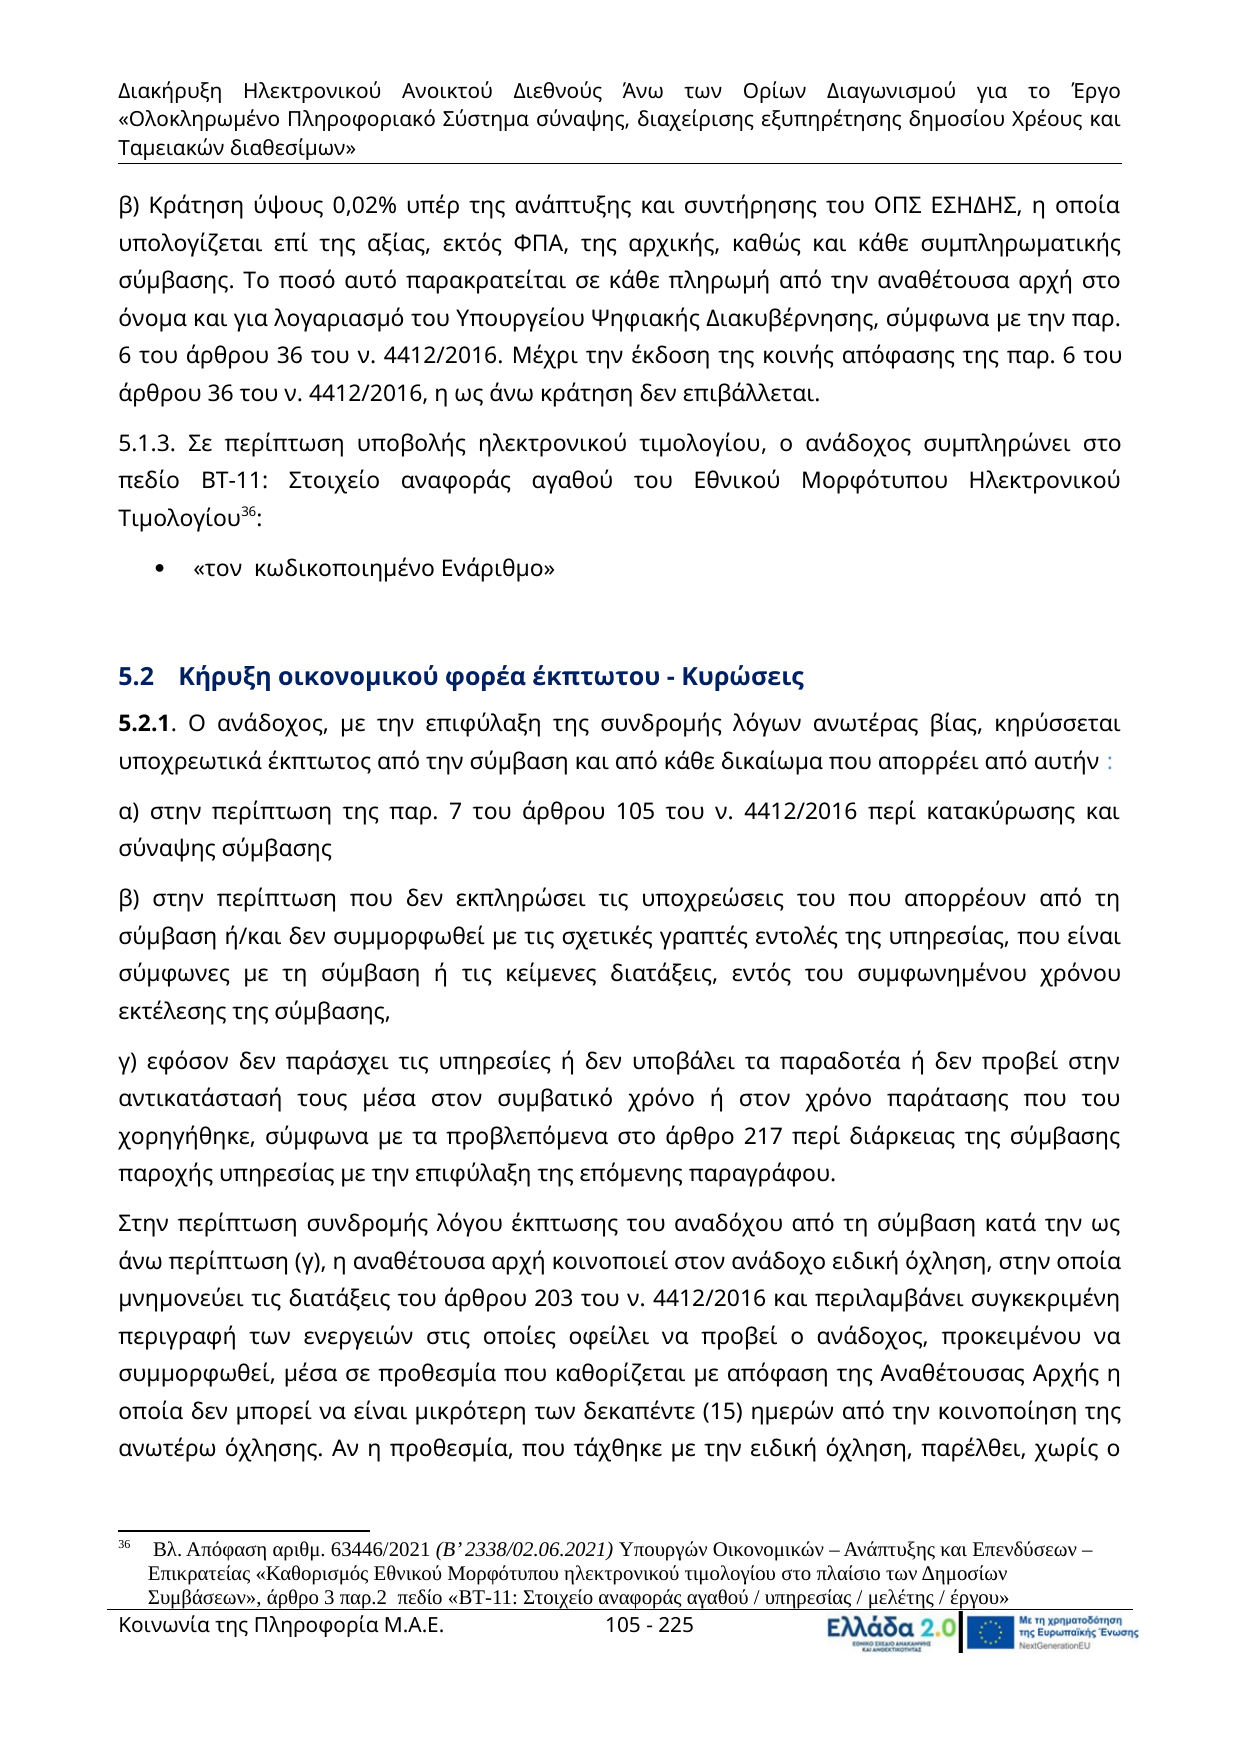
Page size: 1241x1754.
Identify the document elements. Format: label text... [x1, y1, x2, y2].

text β) στην περίπτωση που δεν εκπληρώσει τις υποχρεώσεις του που απορρέουν από τη σύμβαση ή/και δεν συμμορφωθεί με τις σχετικές γραπτές εντολές της υπηρεσίας, που είναι σύμφωνες με τη σύμβαση ή τις κείμενες διατάξεις, εντός του συμφωνημένου χρόνου εκτέλεσης της σύμβασης, [118, 882, 1122, 1026]
picture [826, 1611, 1143, 1653]
text 5.1.3. Σε περίπτωση υποβολής ηλεκτρονικού τιμολογίου, ο ανάδοχος συμπληρώνει στο πεδίο BT-11: Στοιχείο αναφοράς αγαθού του Εθνικού Μορφότυπου Ηλεκτρονικού Τιμολογίου: [118, 427, 1122, 533]
list «τον κωδικοποιημένο Ενάριθμο» [156, 552, 1118, 583]
subtitle Κήρυξη οικονομικού φορέα έκπτωτου - Κυρώσεις [118, 658, 1122, 692]
text 5.2.1. Ο ανάδοχος, με την επιφύλαξη της συνδρομής λόγων ανωτέρας βίας, κηρύσσεται υποχρεωτικά έκπτωτος από την σύμβαση και από κάθε δικαίωμα που απορρέει από αυτήν : [118, 707, 1122, 776]
text γ) εφόσον δεν παράσχει τις υπηρεσίες ή δεν υποβάλει τα παραδοτέα ή δεν προβεί στην αντικατάστασή τους μέσα στον συμβατικό χρόνο ή στον χρόνο παράτασης που του χορηγήθηκε, σύμφωνα με τα προβλεπόμενα στο άρθρο 217 περί διάρκειας της σύμβασης παροχής υπηρεσίας με την επιφύλαξη της επόμενης παραγράφου. [118, 1045, 1122, 1189]
text α) στην περίπτωση της παρ. 7 του άρθρου 105 του ν. 4412/2016 περί κατακύρωσης και σύναψης σύμβασης [118, 795, 1122, 864]
text β) Κράτηση ύψους 0,02% υπέρ της ανάπτυξης και συντήρησης του ΟΠΣ ΕΣΗΔΗΣ, η οποία υπολογίζεται επί της αξίας, εκτός ΦΠΑ, της αρχικής, καθώς και κάθε συμπληρωματικής σύμβασης. Το ποσό αυτό παρακρατείται σε κάθε πληρωμή από την αναθέτουσα αρχή στο όνομα και για λογαριασμό του Υπουργείου Ψηφιακής Διακυβέρνησης, σύμφωνα με την παρ. 6 του άρθρου 36 του ν. 4412/2016. Μέχρι την έκδοση της κοινής απόφασης της παρ. 6 του άρθρου 36 του ν. 4412/2016, η ως άνω κράτηση δεν επιβάλλεται. [118, 189, 1122, 408]
